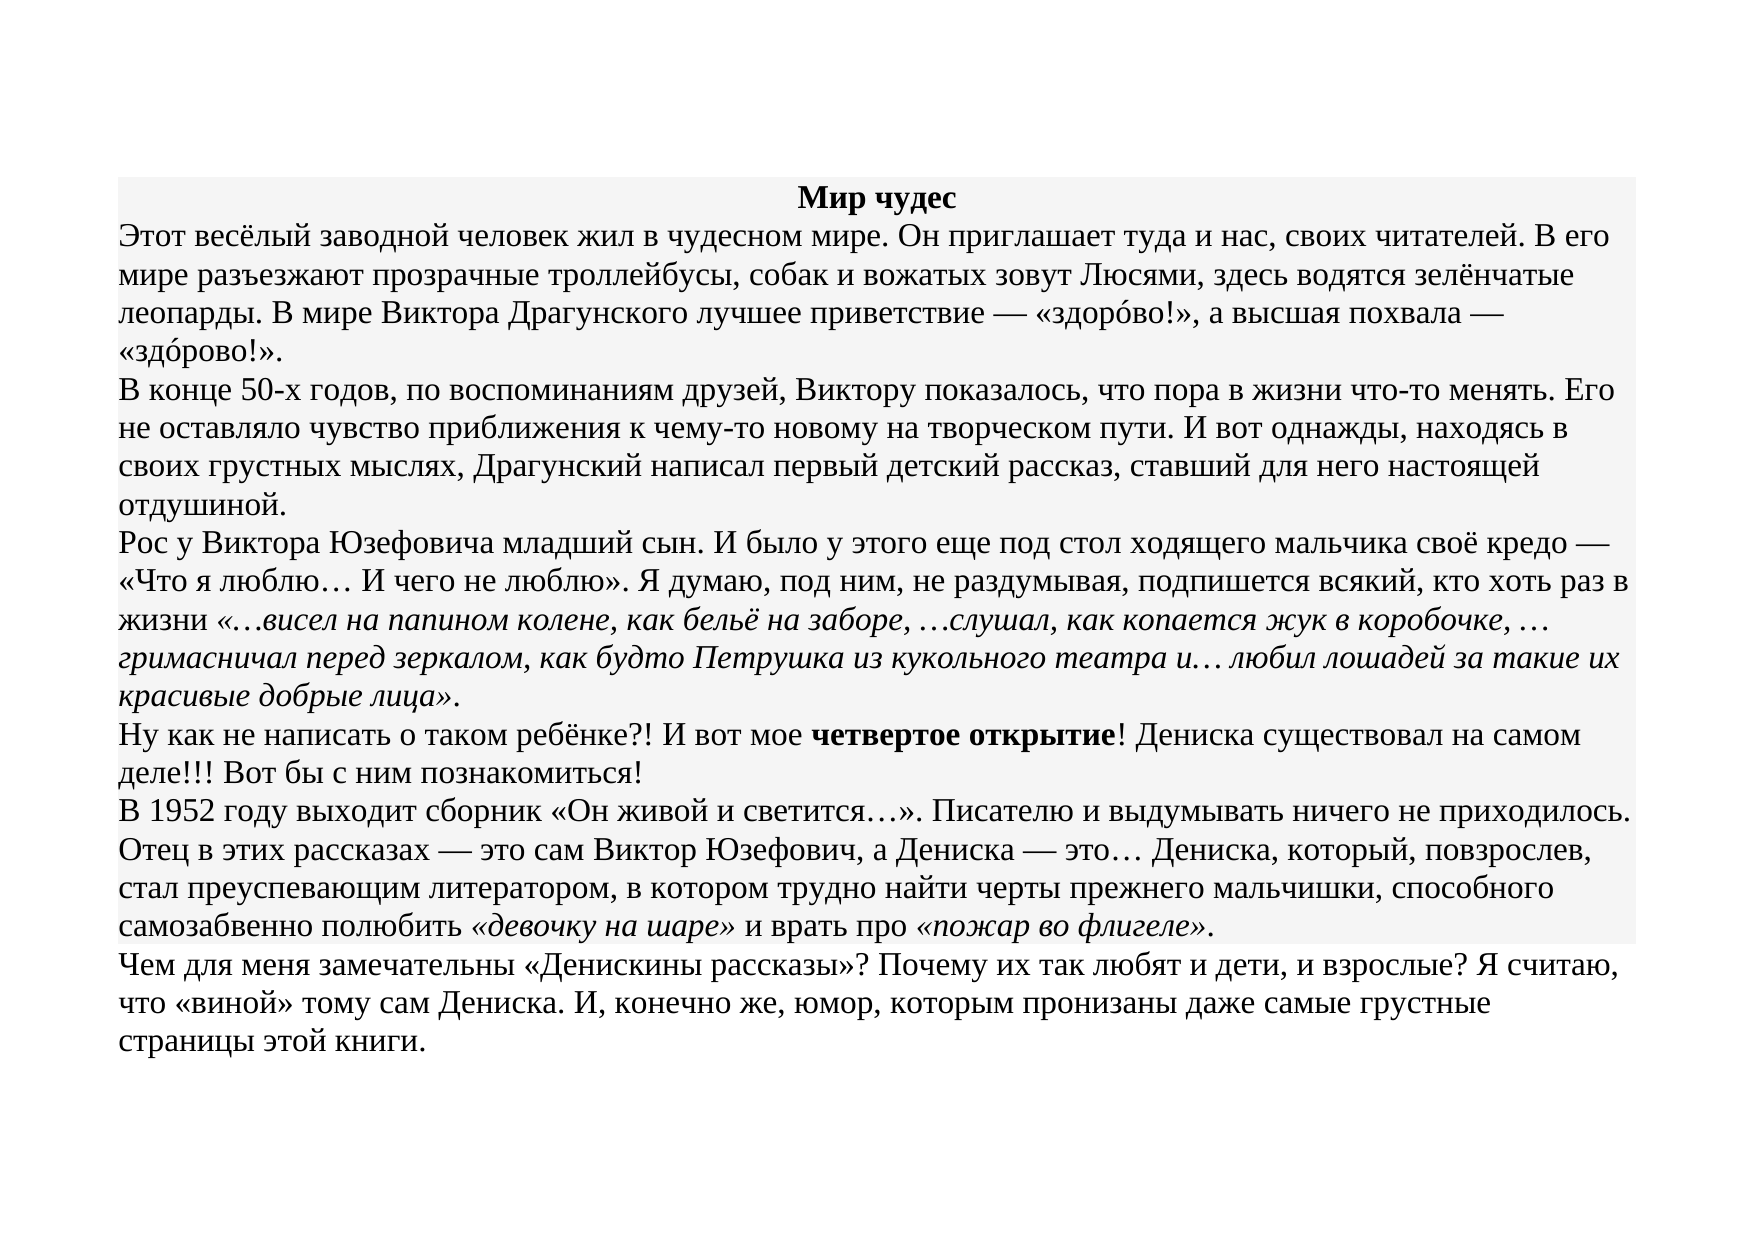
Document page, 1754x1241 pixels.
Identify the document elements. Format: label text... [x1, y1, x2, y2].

text В 1952 году выходит сборник «Он живой и светится…». Писателю и выдумывать ничего не приходилось. Отец в этих рассказах — это сам Виктор Юзефович, а Дениска — это… Дениска, который, повзрослев, стал преуспевающим литератором, в котором трудно найти черты прежнего мальчишки, способного самозабвенно полюбить «девочку на шаре» и врать про «пожар во флигеле». [118, 791, 1636, 944]
text Мир чудес [118, 177, 1636, 216]
text Рос у Виктора Юзефовича младший сын. И было у этого еще под стол ходящего мальчика своё кредо — «Что я люблю… И чего не люблю». Я думаю, под ним, не раздумывая, подпишется всякий, кто хоть раз в жизни «…висел на папином колене, как бельё на заборе, …слушал, как копается жук в коробочке, …гримасничал перед зеркалом, как будто Петрушка из кукольного театра и… любил лошадей за такие их красивые добрые лица». [118, 522, 1636, 714]
text Этот весёлый заводной человек жил в чудесном мире. Он приглашает туда и нас, своих читателей. В его мире разъезжают прозрачные троллейбусы, собак и вожатых зовут Люсями, здесь водятся зелёнчатые леопарды. В мире Виктора Драгунского лучшее приветствие — «здорóво!», а высшая похвала — «здóрово!». [118, 216, 1636, 369]
text В конце 50-х годов, по воспоминаниям друзей, Виктору показалось, что пора в жизни что-то менять. Его не оставляло чувство приближения к чему-то новому на творческом пути. И вот однажды, находясь в своих грустных мыслях, Драгунский написал первый детский рассказ, ставший для него настоящей отдушиной. [118, 369, 1636, 522]
text Чем для меня замечательны «Денискины рассказы»? Почему их так любят и дети, и взрослые? Я считаю, что «виной» тому сам Дениска. И, конечно же, юмор, которым пронизаны даже самые грустные страницы этой книги. [118, 944, 1636, 1059]
text Ну как не написать о таком ребёнке?! И вот мое четвертое открытие! Дениска существовал на самом деле!!! Вот бы с ним познакомиться! [118, 714, 1636, 791]
